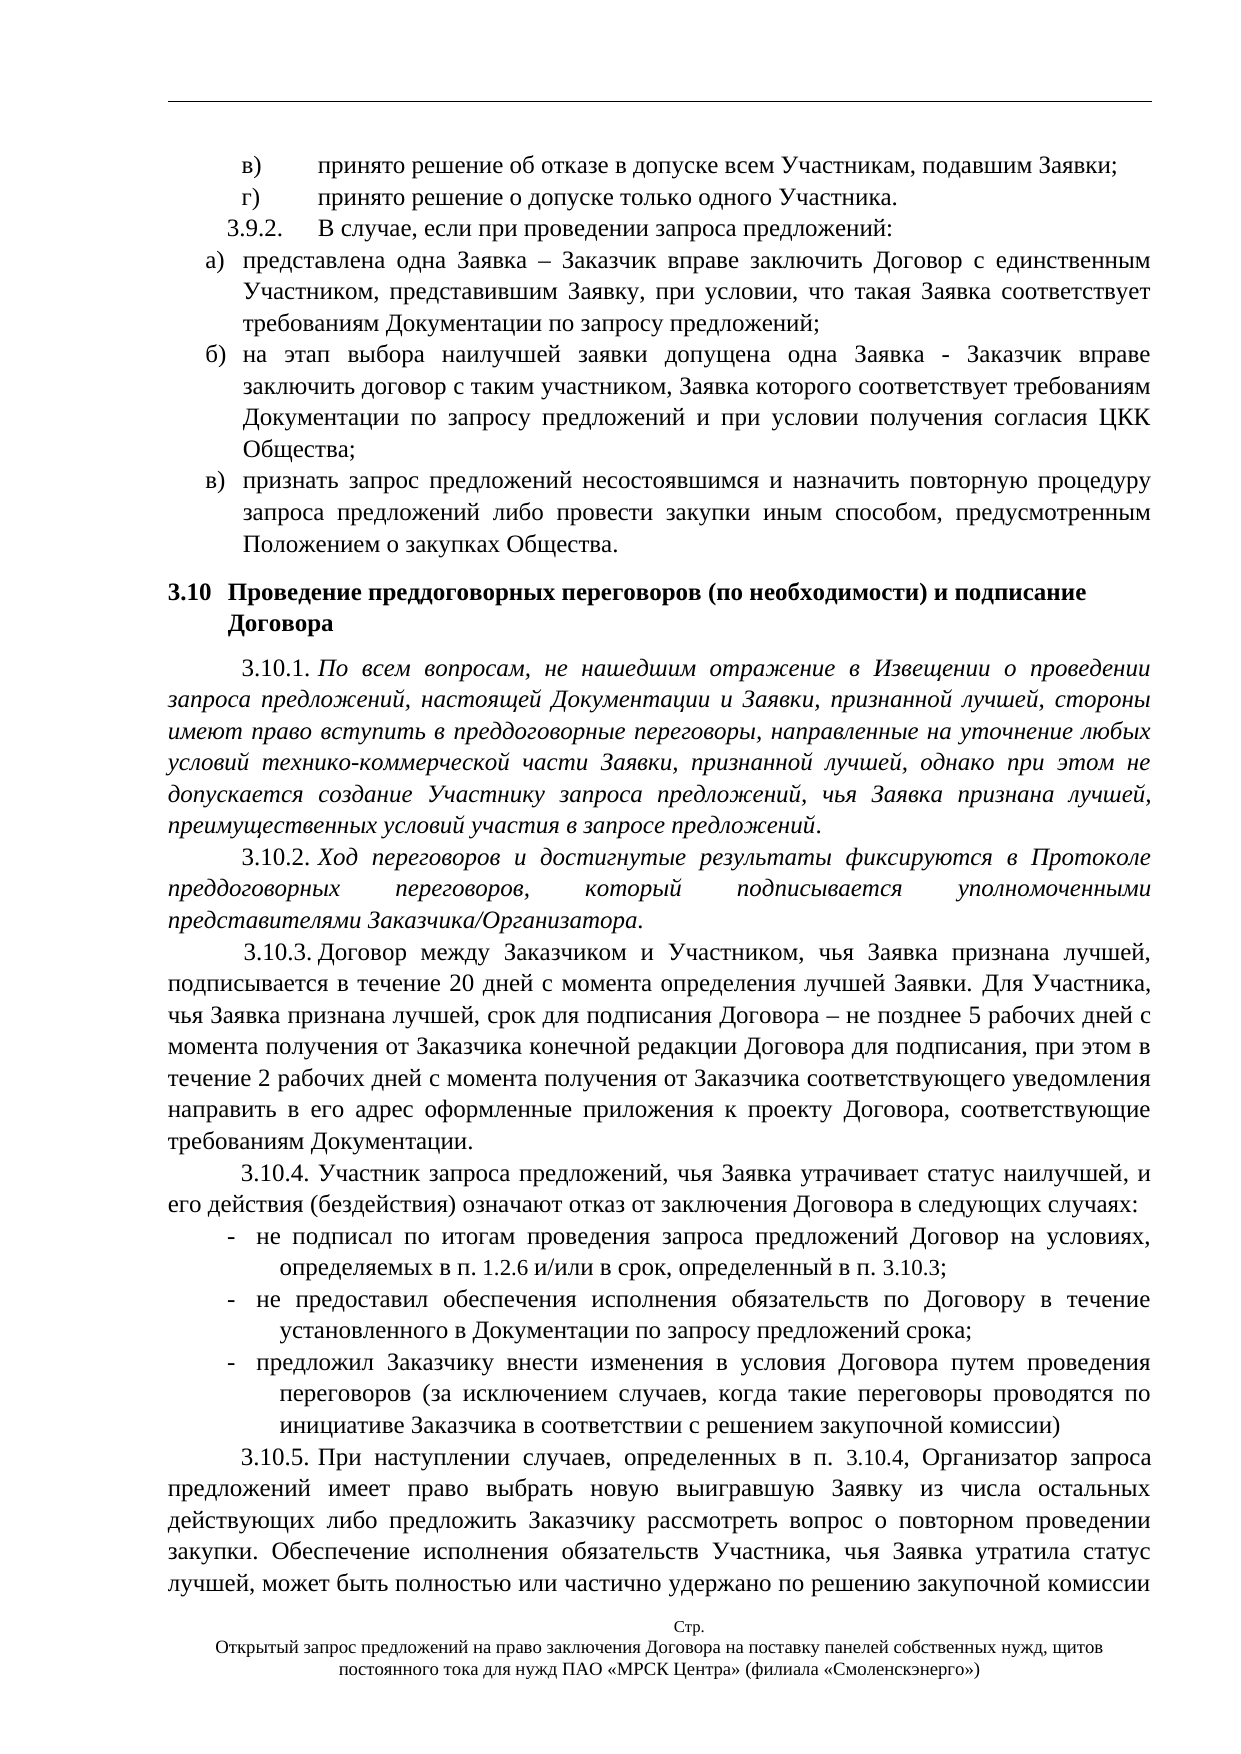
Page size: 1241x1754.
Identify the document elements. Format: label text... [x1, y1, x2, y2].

list Участник запроса предложений, чья Заявка утрачивает статус наилучшей, и его действия (бездействия) означают отказ от заключения Договора в следующих случаях: [168, 1158, 1152, 1218]
list не подписал по итогам проведения запроса предложений Договор на условиях, определяемых в п. 1.2.6 и/или в срок, определенный в п. 3.10.3; [227, 1221, 1152, 1281]
list принято решение о допуске только одного Участника. [168, 182, 1152, 210]
list принято решение об отказе в допуске всем Участникам, подавшим Заявки; [168, 150, 1152, 179]
subtitle Проведение преддоговорных переговоров (по необходимости) и подписание Договора [168, 577, 1152, 637]
list на этап выбора наилучшей заявки допущена одна Заявка - Заказчик вправе заключить договор с таким участником, Заявка которого соответствует требованиям Документации по запросу предложений и при условии получения согласия ЦКК Общества; [205, 339, 1152, 463]
list не предоставил обеспечения исполнения обязательств по Договору в течение установленного в Документации по запросу предложений срока; [227, 1284, 1152, 1344]
list Договор между Заказчиком и Участником, чья Заявка признана лучшей, подписывается в течение 20 дней с момента определения лучшей Заявки. Для Участника, чья Заявка признана лучшей, срок для подписания Договора – не позднее 5 рабочих дней с момента получения от Заказчика конечной редакции Договора для подписания, при этом в течение 2 рабочих дней с момента получения от Заказчика соответствующего уведомления направить в его адрес оформленные приложения к проекту Договора, соответствующие требованиям Документации. [168, 937, 1152, 1155]
list предложил Заказчику внести изменения в условия Договора путем проведения переговоров (за исключением случаев, когда такие переговоры проводятся по инициативе Заказчика в соответствии с решением закупочной комиссии) [227, 1347, 1152, 1439]
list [168, 1442, 1152, 1597]
list В случае, если при проведении запроса предложений: [168, 213, 1152, 242]
list представлена одна Заявка – Заказчик вправе заключить Договор с единственным Участником, представившим Заявку, при условии, что такая Заявка соответствует требованиям Документации по запросу предложений; [205, 245, 1152, 337]
list признать запрос предложений несостоявшимся и назначить повторную процедуру запроса предложений либо провести закупки иным способом, предусмотренным Положением о закупках Общества. [205, 466, 1152, 557]
list Ход переговоров и достигнутые результаты фиксируются в Протоколе преддоговорных переговоров, который подписывается уполномоченными представителями Заказчика/Организатора. [168, 842, 1152, 934]
list По всем вопросам, не нашедшим отражение в Извещении о проведении запроса предложений, настоящей Документации и Заявки, признанной лучшей, стороны имеют право вступить в преддоговорные переговоры, направленные на уточнение любых условий технико-коммерческой части Заявки, признанной лучшей, однако при этом не допускается создание Участнику запроса предложений, чья Заявка признана лучшей, преимущественных условий участия в запросе предложений. [168, 653, 1152, 839]
